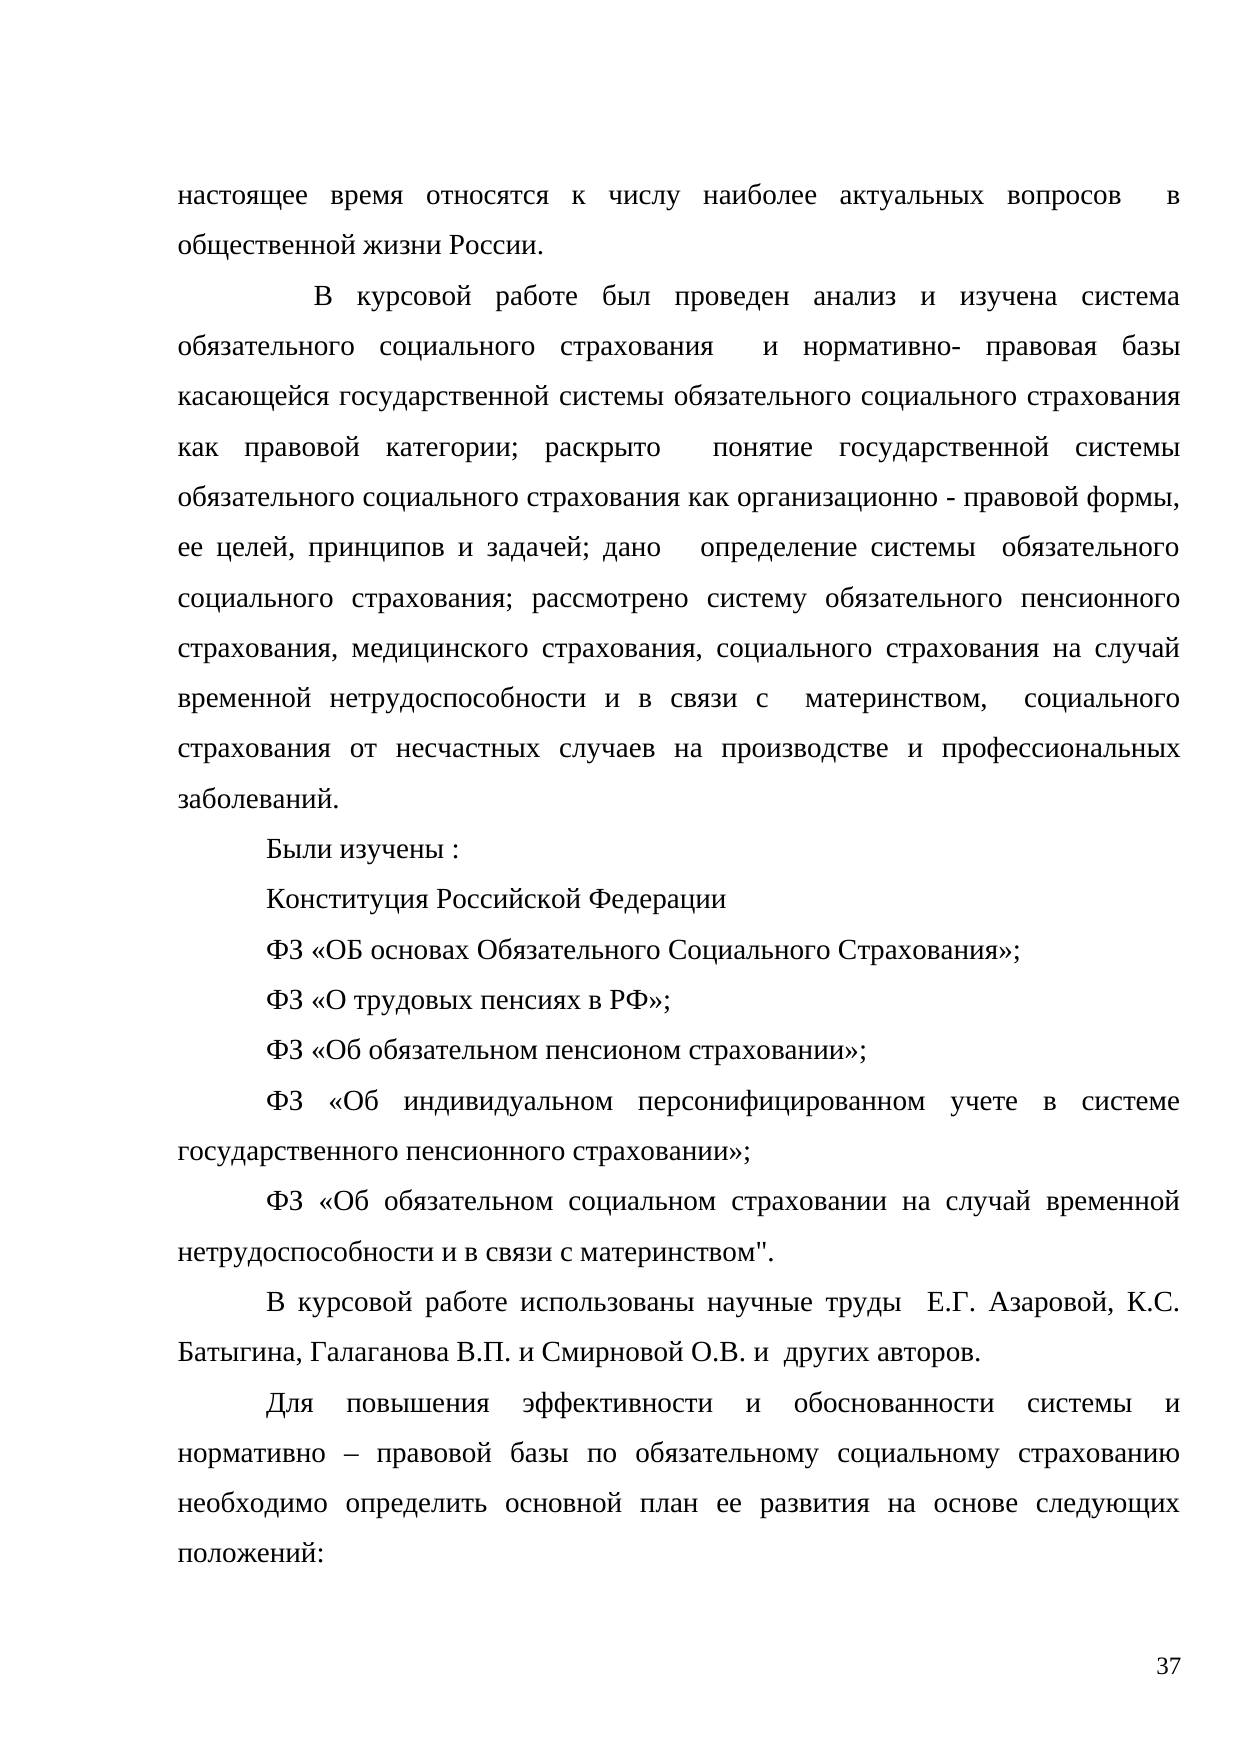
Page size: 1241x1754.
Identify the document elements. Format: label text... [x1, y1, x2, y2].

text В курсовой работе использованы научные труды Е.Г. Азаровой, К.С. Батыгина, Галаганова В.П. и Смирновой О.В. и других авторов. [177, 1284, 1181, 1368]
text В курсовой работе был проведен анализ и изучена система обязательного социального страхования и нормативно- правовая базы касающейся государственной системы обязательного социального страхования как правовой категории; раскрыто понятие государственной системы обязательного социального страхования как организационно - правовой формы, ее целей, принципов и задачей; дано определение системы обязательного социального страхования; рассмотрено систему обязательного пенсионного страхования, медицинского страхования, социального страхования на случай временной нетрудоспособности и в связи с материнством, социального страхования от несчастных случаев на производстве и профессиональных заболеваний. [177, 278, 1181, 814]
text Были изучены : [177, 831, 1181, 865]
text ФЗ «Об обязательном пенсионом страховании»; [177, 1032, 1181, 1066]
text ФЗ «О трудовых пенсиях в РФ»; [177, 982, 1181, 1016]
text ФЗ «Об обязательном социальном страховании на случай временной нетрудоспособности и в связи с материнством". [177, 1183, 1181, 1267]
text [177, 177, 1181, 261]
text ФЗ «Об индивидуальном персонифицированном учете в системе государственного пенсионного страховании»; [177, 1083, 1181, 1167]
text Для повышения эффективности и обоснованности системы и нормативно – правовой базы по обязательному социальному страхованию необходимо определить основной план ее развития на основе следующих положений: [177, 1385, 1181, 1569]
text ФЗ «ОБ основах Обязательного Социального Страхования»; [177, 932, 1181, 965]
text Конституция Российской Федерации [177, 882, 1181, 915]
